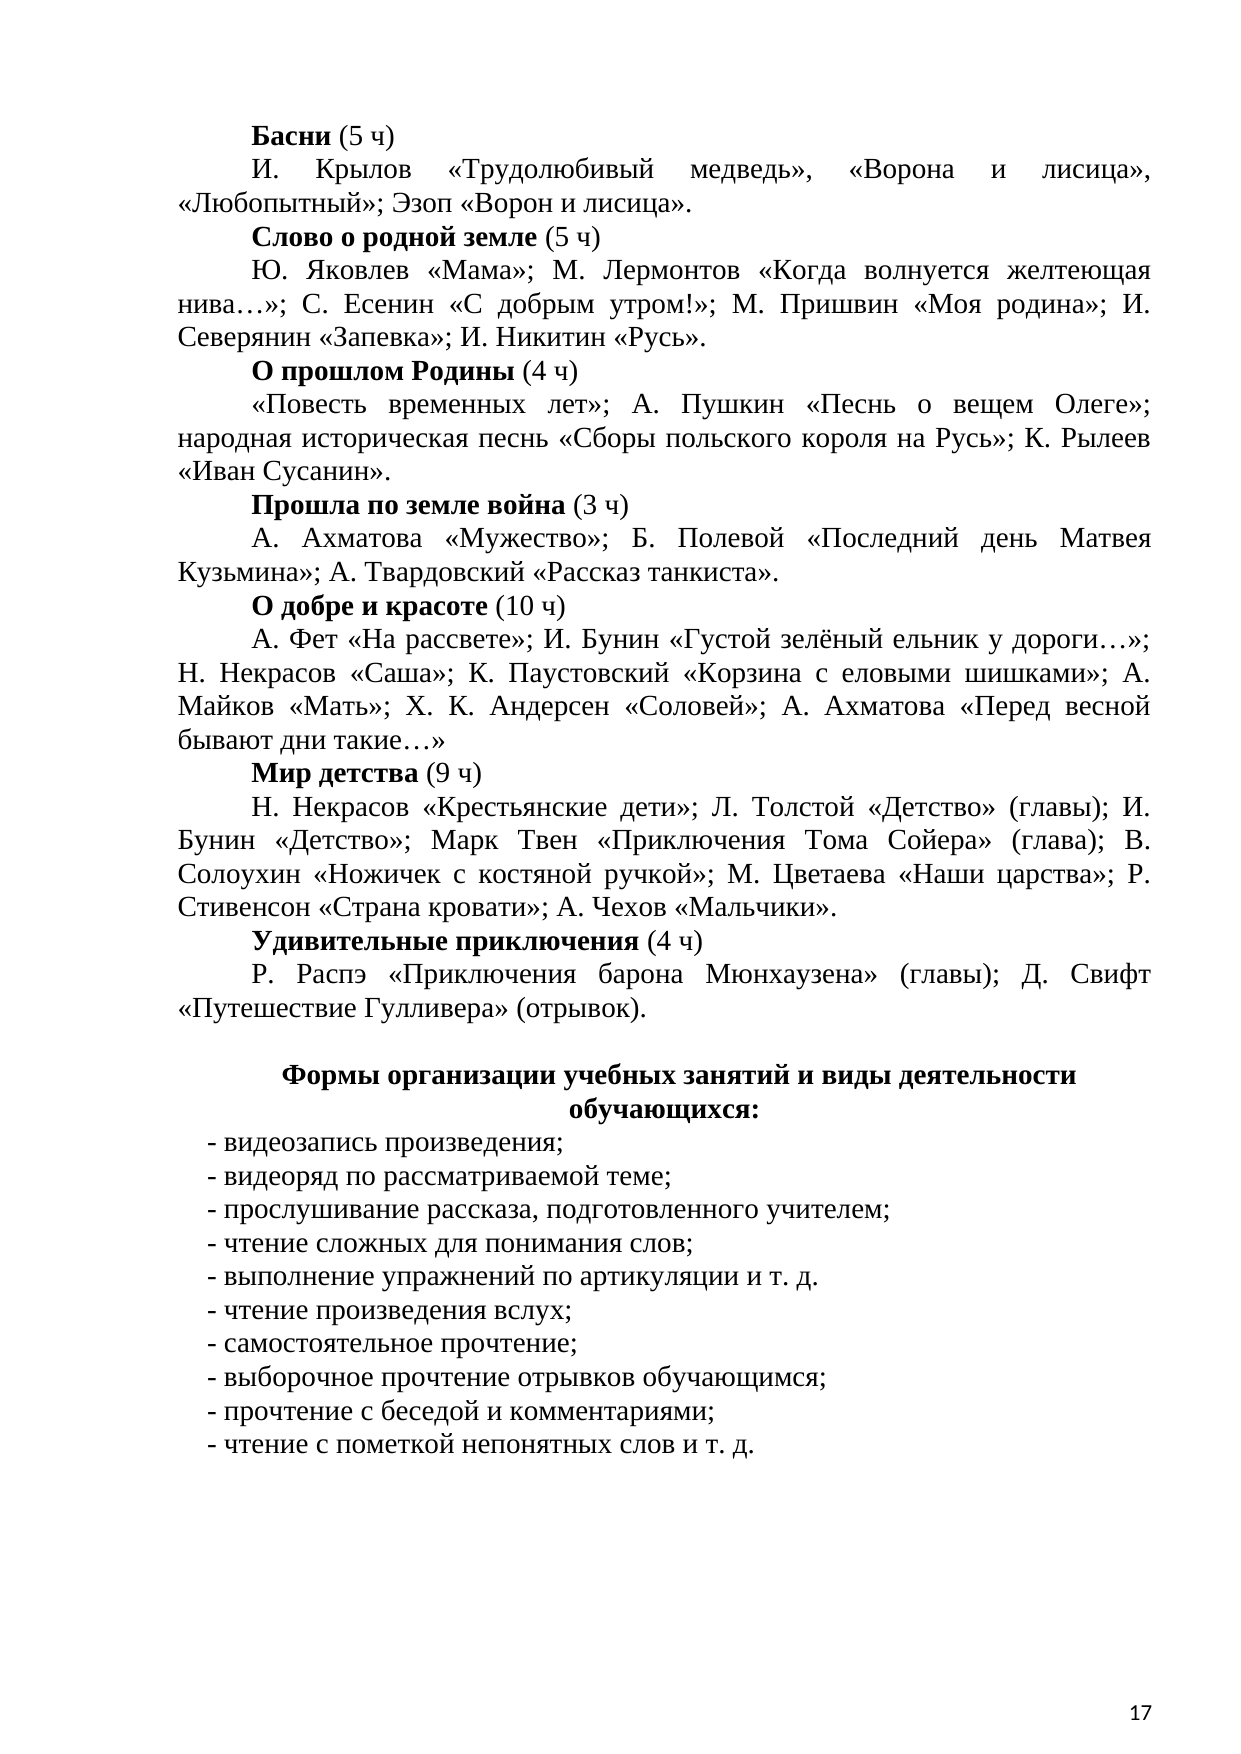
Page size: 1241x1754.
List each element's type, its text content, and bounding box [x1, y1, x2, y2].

text - чтение с пометкой непонятных слов и т. д. [177, 1426, 1152, 1460]
text Слово о родной земле (5 ч) [177, 219, 1152, 252]
text Р. Распэ «Приключения барона Мюнхаузена» (главы); Д. Свифт «Путешествие Гулливера» (отрывок). [177, 957, 1152, 1024]
text Удивительные приключения (4 ч) [177, 923, 1152, 957]
text - видеоряд по рассматриваемой теме; [177, 1158, 1152, 1191]
text И. Крылов «Трудолюбивый медведь», «Ворона и лисица», «Любопытный»; Эзоп «Ворон и лисица». [177, 152, 1152, 219]
text - выборочное прочтение отрывков обучающимся; [177, 1359, 1152, 1393]
text - выполнение упражнений по артикуляции и т. д. [177, 1258, 1152, 1292]
text «Повесть временных лет»; А. Пушкин «Песнь о вещем Олеге»; народная историческая песнь «Сборы польского короля на Русь»; К. Рылеев «Иван Сусанин». [177, 386, 1152, 487]
text Мир детства (9 ч) [177, 755, 1152, 789]
text Ю. Яковлев «Мама»; М. Лермонтов «Когда волнуется желтеющая нива…»; С. Есенин «С добрым утром!»; М. Пришвин «Моя родина»; И. Северянин «Запевка»; И. Никитин «Русь». [177, 252, 1152, 353]
text - чтение сложных для понимания слов; [177, 1225, 1152, 1258]
text А. Ахматова «Мужество»; Б. Полевой «Последний день Матвея Кузьмина»; А. Твардовский «Рассказ танкиста». [177, 521, 1152, 588]
text А. Фет «На рассвете»; И. Бунин «Густой зелёный ельник у дороги…»; Н. Некрасов «Саша»; К. Паустовский «Корзина с еловыми шишками»; А. Майков «Мать»; Х. К. Андерсен «Соловей»; А. Ахматова «Перед весной бывают дни такие…» [177, 621, 1152, 755]
text О добре и красоте (10 ч) [177, 588, 1152, 621]
text - видеозапись произведения; [177, 1124, 1152, 1158]
text - самостоятельное прочтение; [177, 1326, 1152, 1359]
text - чтение произведения вслух; [177, 1292, 1152, 1326]
text О прошлом Родины (4 ч) [177, 353, 1152, 386]
text Прошла по земле война (3 ч) [177, 487, 1152, 521]
text Формы организации учебных занятий и виды деятельности обучающихся: [177, 1057, 1152, 1124]
text - прослушивание рассказа, подготовленного учителем; [177, 1191, 1152, 1225]
text Басни (5 ч) [177, 118, 1152, 152]
text Н. Некрасов «Крестьянские дети»; Л. Толстой «Детство» (главы); И. Бунин «Детство»; Марк Твен «Приключения Тома Сойера» (глава); В. Солоухин «Ножичек с костяной ручкой»; М. Цветаева «Наши царства»; Р. Стивенсон «Страна кровати»; А. Чехов «Мальчики». [177, 789, 1152, 923]
text - прочтение с беседой и комментариями; [177, 1393, 1152, 1426]
